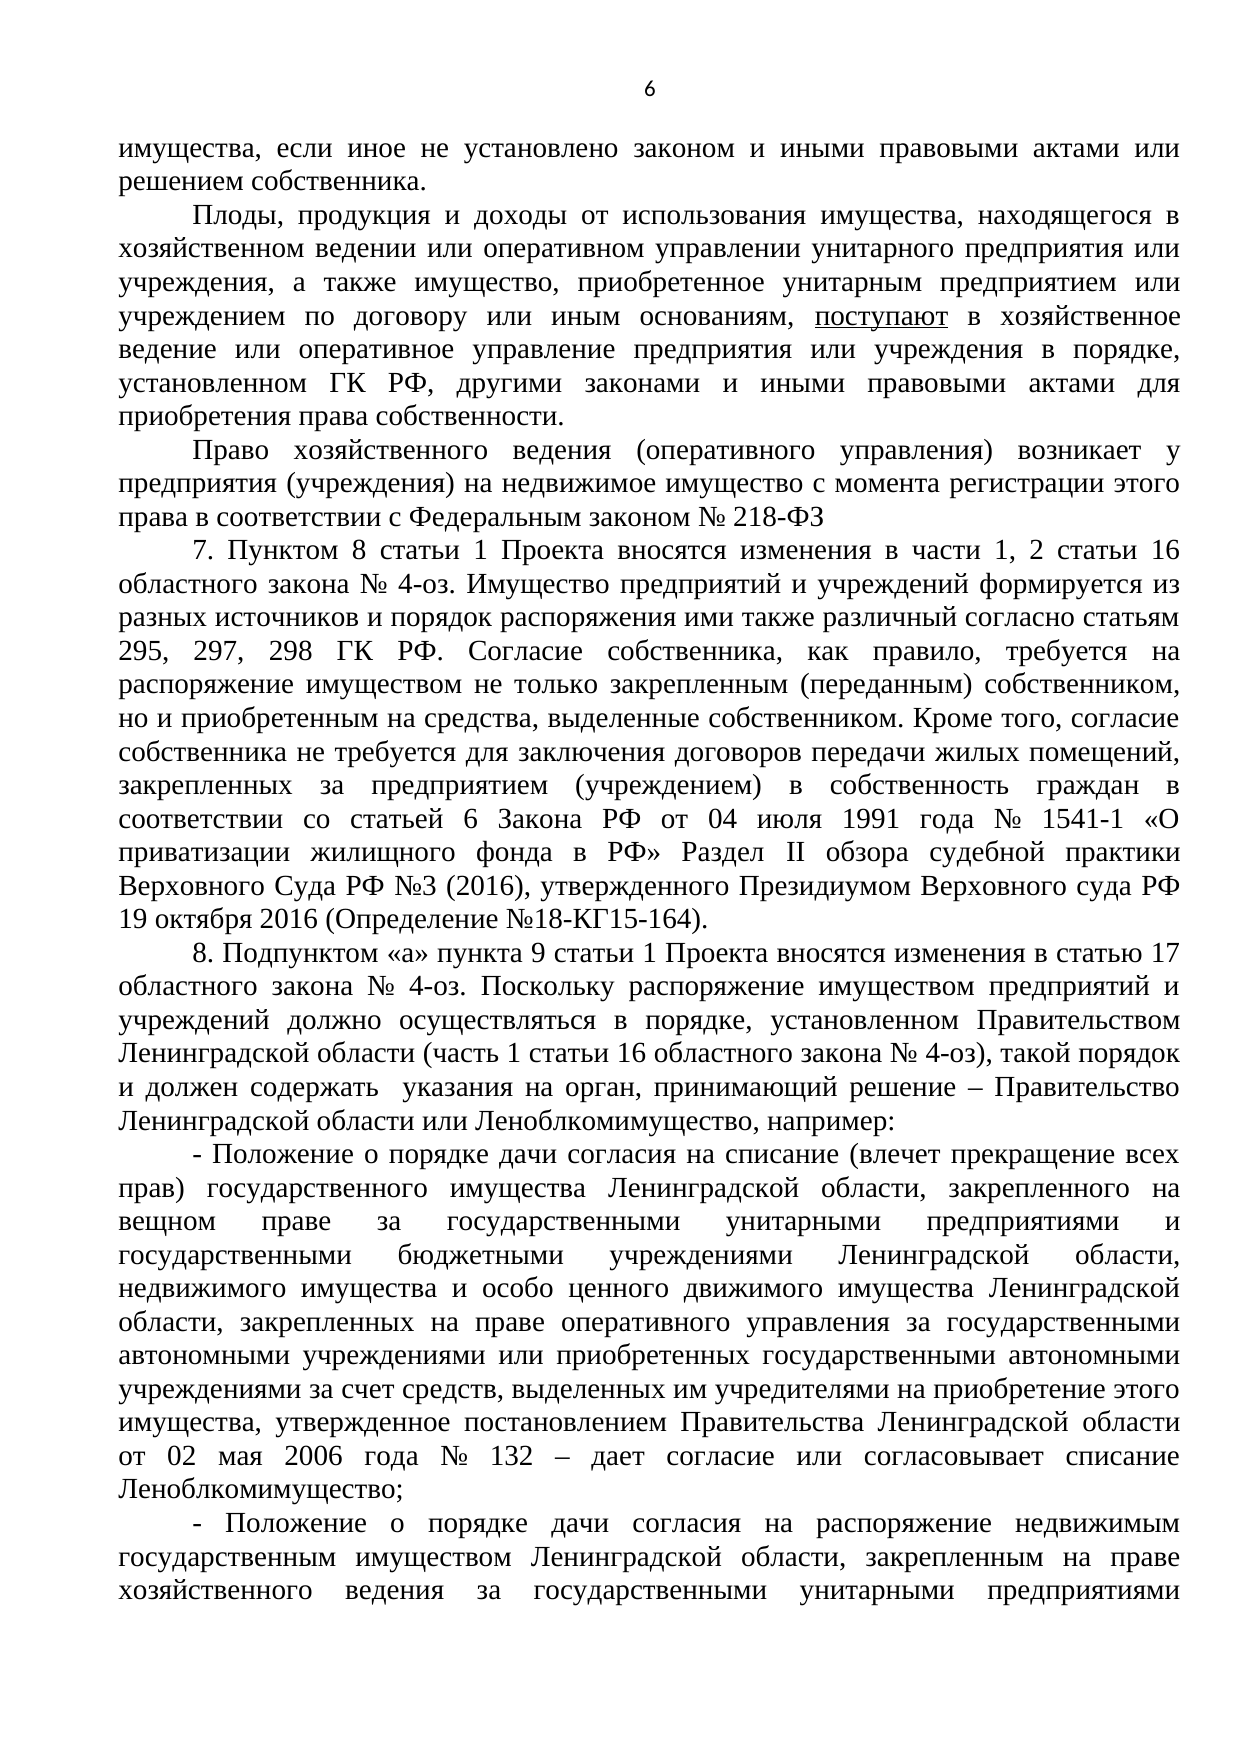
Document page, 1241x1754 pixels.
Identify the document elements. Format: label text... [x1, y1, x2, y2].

list 8. Подпунктом «а» пункта 9 статьи 1 Проекта вносятся изменения в статью 17 областного закона № 4-оз. Поскольку распоряжение имуществом предприятий и учреждений должно осуществляться в порядке, установленном Правительством Ленинградской области (часть 1 статьи 16 областного закона № 4-оз), такой порядок и должен содержать указания на орган, принимающий решение – Правительство Ленинградской области или Леноблкомимущество, например: [118, 935, 1181, 1136]
text Плоды, продукция и доходы от использования имущества, находящегося в хозяйственном ведении или оперативном управлении унитарного предприятия или учреждения, а также имущество, приобретенное унитарным предприятием или учреждением по договору или иным основаниям, поступают в хозяйственное ведение или оперативное управление предприятия или учреждения в порядке, установленном ГК РФ, другими законами и иными правовыми актами для приобретения права собственности. [118, 197, 1181, 432]
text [118, 130, 1181, 197]
list - Положение о порядке дачи согласия на списание (влечет прекращение всех прав) государственного имущества Ленинградской области, закрепленного на вещном праве за государственными унитарными предприятиями и государственными бюджетными учреждениями Ленинградской области, недвижимого имущества и особо ценного движимого имущества Ленинградской области, закрепленных на праве оперативного управления за государственными автономными учреждениями или приобретенных государственными автономными учреждениями за счет средств, выделенных им учредителями на приобретение этого имущества, утвержденное постановлением Правительства Ленинградской области от 02 мая 2006 года № 132 – дает согласие или согласовывает списание Леноблкомимущество; [118, 1136, 1181, 1505]
text 7. Пунктом 8 статьи 1 Проекта вносятся изменения в части 1, 2 статьи 16 областного закона № 4-оз. Имущество предприятий и учреждений формируется из разных источников и порядок распоряжения ими также различный согласно статьям 295, 297, 298 ГК РФ. Согласие собственника, как правило, требуется на распоряжение имуществом не только закрепленным (переданным) собственником, но и приобретенным на средства, выделенные собственником. Кроме того, согласие собственника не требуется для заключения договоров передачи жилых помещений, закрепленных за предприятием (учреждением) в собственность граждан в соответствии со статьей 6 Закона РФ от 04 июля 1991 года № 1541-1 «О приватизации жилищного фонда в РФ» Раздел II обзора судебной практики Верховного Суда РФ №3 (2016), утвержденного Президиумом Верховного суда РФ 19 октября 2016 (Определение №18-КГ15-164). [118, 532, 1181, 935]
text Право хозяйственного ведения (оперативного управления) возникает у предприятия (учреждения) на недвижимое имущество с момента регистрации этого права в соответствии с Федеральным законом № 218-ФЗ [118, 432, 1181, 532]
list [118, 1505, 1181, 1606]
